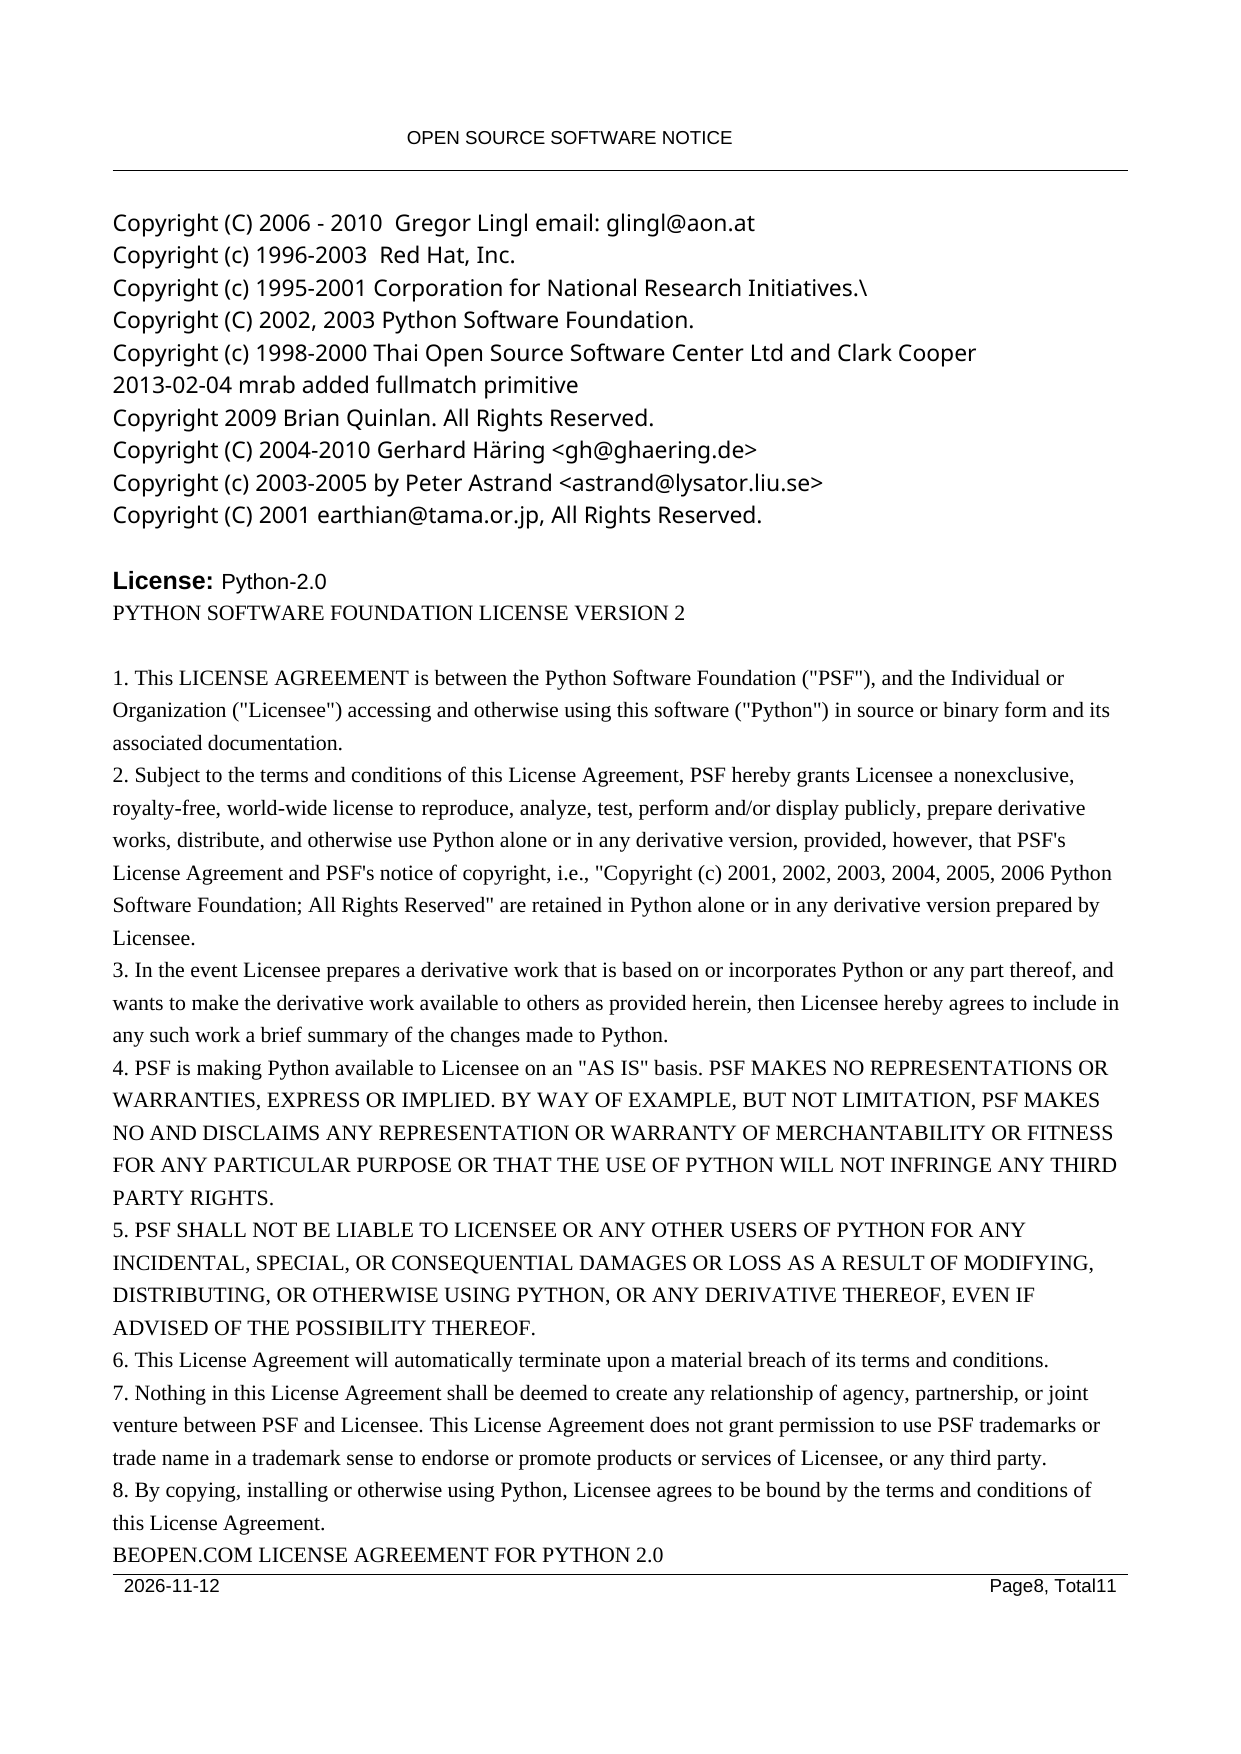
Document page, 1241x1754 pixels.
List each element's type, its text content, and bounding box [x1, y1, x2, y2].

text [112, 206, 1128, 564]
text License: Python-2.0 [112, 564, 1128, 596]
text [112, 596, 1128, 1571]
